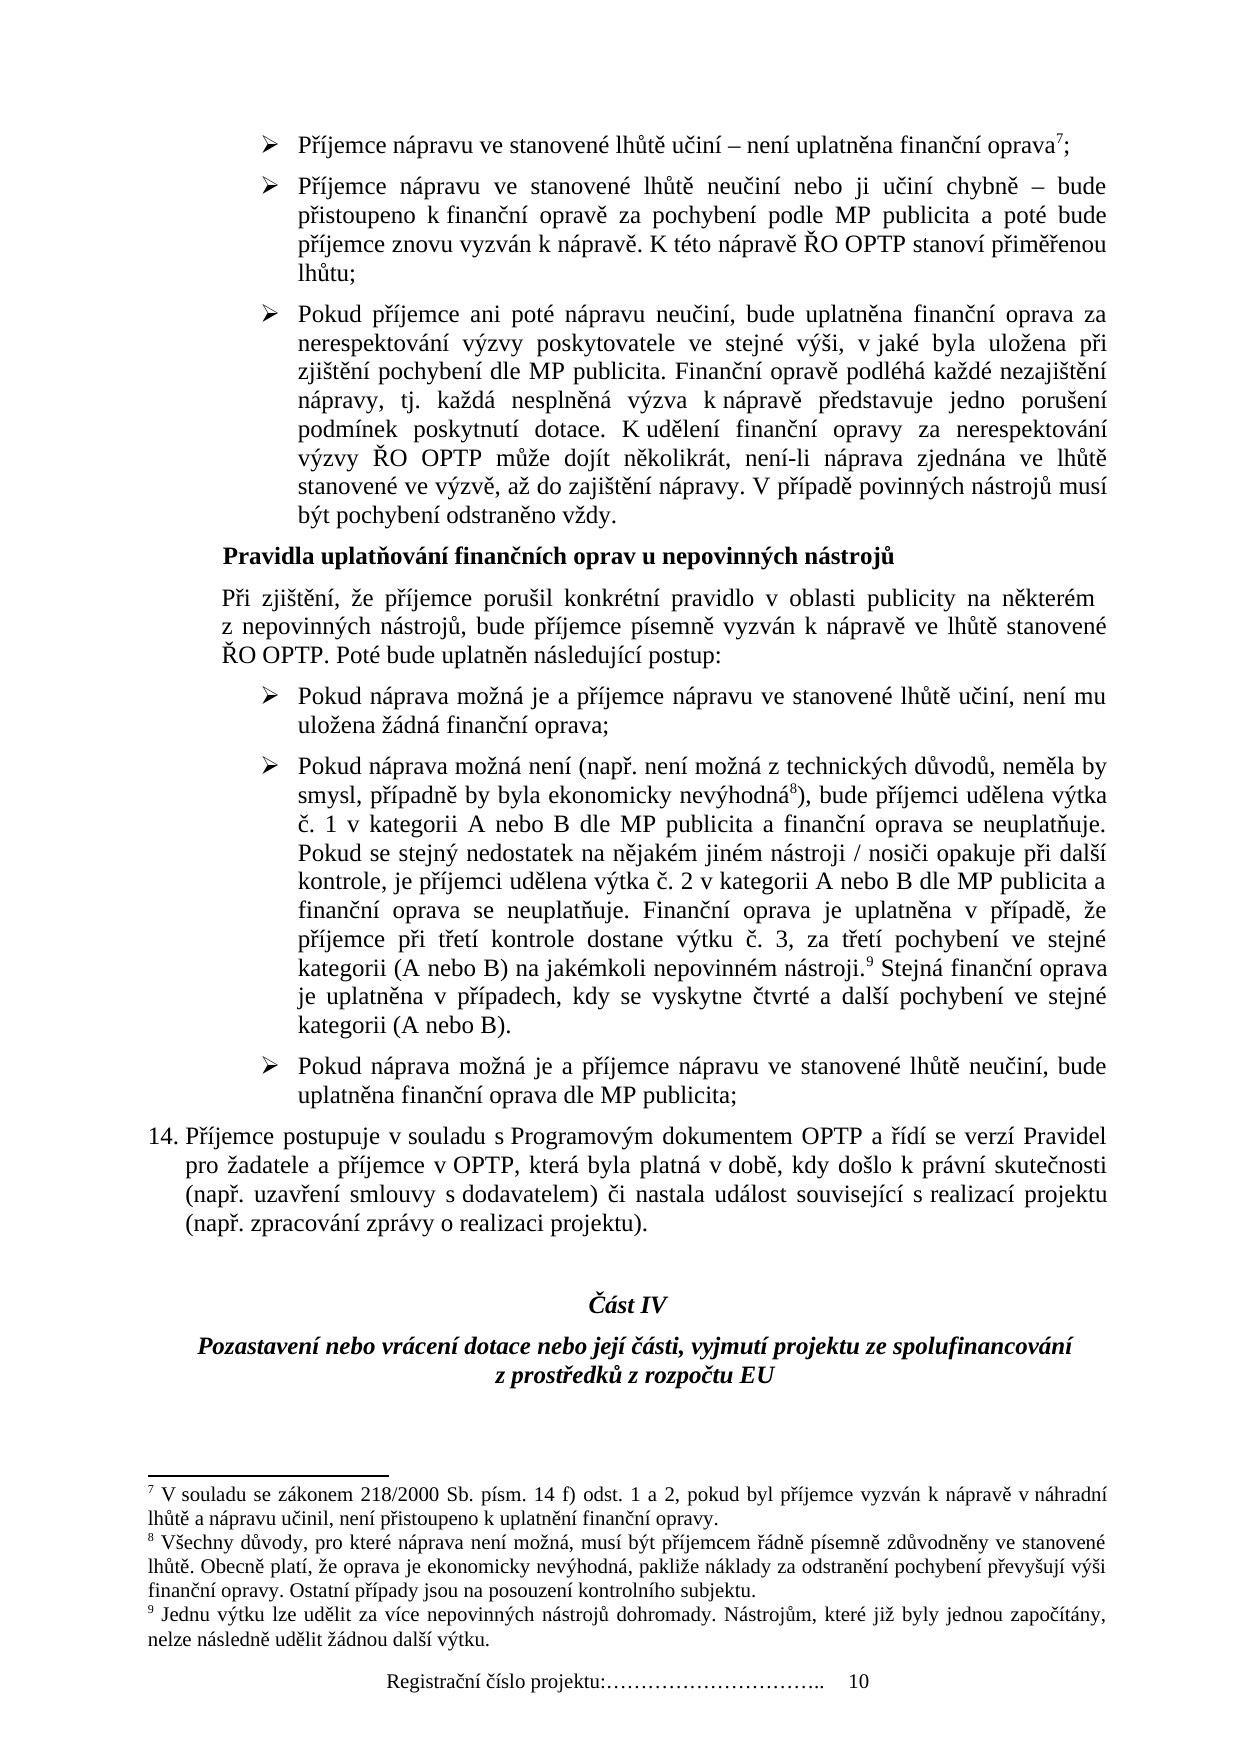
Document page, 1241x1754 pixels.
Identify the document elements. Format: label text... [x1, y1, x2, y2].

text Při zjištění, že příjemce porušil konkrétní pravidlo v oblasti publicity na některém z nepovinných nástrojů, bude příjemce písemně vyzván k nápravě ve lhůtě stanovené ŘO OPTP. Poté bude uplatněn následující postup: [221, 583, 1107, 669]
list Pokud náprava možná je a příjemce nápravu ve stanovené lhůtě neučiní, bude uplatněna finanční oprava dle MP publicita; [260, 1051, 1107, 1109]
text Pozastavení nebo vrácení dotace nebo její části, vyjmutí projektu ze spolufinancování z prostředků z rozpočtu EU [162, 1331, 1107, 1389]
list Pokud náprava možná není (např. není možná z technických důvodů, neměla by smysl, případně by byla ekonomicky nevýhodná), bude příjemci udělena výtka č. 1 v kategorii A nebo B dle MP publicita a finanční oprava se neuplatňuje. Pokud se stejný nedostatek na nějakém jiném nástroji / nosiči opakuje při další kontrole, je příjemci udělena výtka č. 2 v kategorii A nebo B dle MP publicita a finanční oprava se neuplatňuje. Finanční oprava je uplatněna v případě, že příjemce při třetí kontrole dostane výtku č. 3, za třetí pochybení ve stejné kategorii (A nebo B) na jakémkoli nepovinném nástroji. Stejná finanční oprava je uplatněna v případech, kdy se vyskytne čtvrté a další pochybení ve stejné kategorii (A nebo B). [260, 751, 1107, 1039]
list Pokud náprava možná je a příjemce nápravu ve stanovené lhůtě učiní, není mu uložena žádná finanční oprava; [260, 681, 1107, 739]
text Část IV [148, 1290, 1107, 1319]
list Příjemce nápravu ve stanovené lhůtě neučiní nebo ji učiní chybně – bude přistoupeno k finanční opravě za pochybení podle MP publicita a poté bude příjemce znovu vyzván k nápravě. K této nápravě ŘO OPTP stanoví přiměřenou lhůtu; [260, 171, 1107, 286]
list Pravidla uplatňování finančních oprav u nepovinných nástrojů [223, 541, 1107, 570]
list Pokud příjemce ani poté nápravu neučiní, bude uplatněna finanční oprava za nerespektování výzvy poskytovatele ve stejné výši, v jaké byla uložena při zjištění pochybení dle MP publicita. Finanční opravě podléhá každé nezajištění nápravy, tj. každá nesplněná výzva k nápravě představuje jedno porušení podmínek poskytnutí dotace. K udělení finanční opravy za nerespektování výzvy ŘO OPTP může dojít několikrát, není-li náprava zjednána ve lhůtě stanovené ve výzvě, až do zajištění nápravy. V případě povinných nástrojů musí být pochybení odstraněno vždy. [260, 299, 1107, 529]
list Příjemce postupuje v souladu s Programovým dokumentem OPTP a řídí se verzí Pravidel pro žadatele a příjemce v OPTP, která byla platná v době, kdy došlo k právní skutečnosti (např. uzavření smlouvy s dodavatelem) či nastala událost související s realizací projektu (např. zpracování zprávy o realizaci projektu). [148, 1121, 1107, 1236]
list Příjemce nápravu ve stanovené lhůtě učiní – není uplatněna finanční oprava; [260, 130, 1107, 159]
